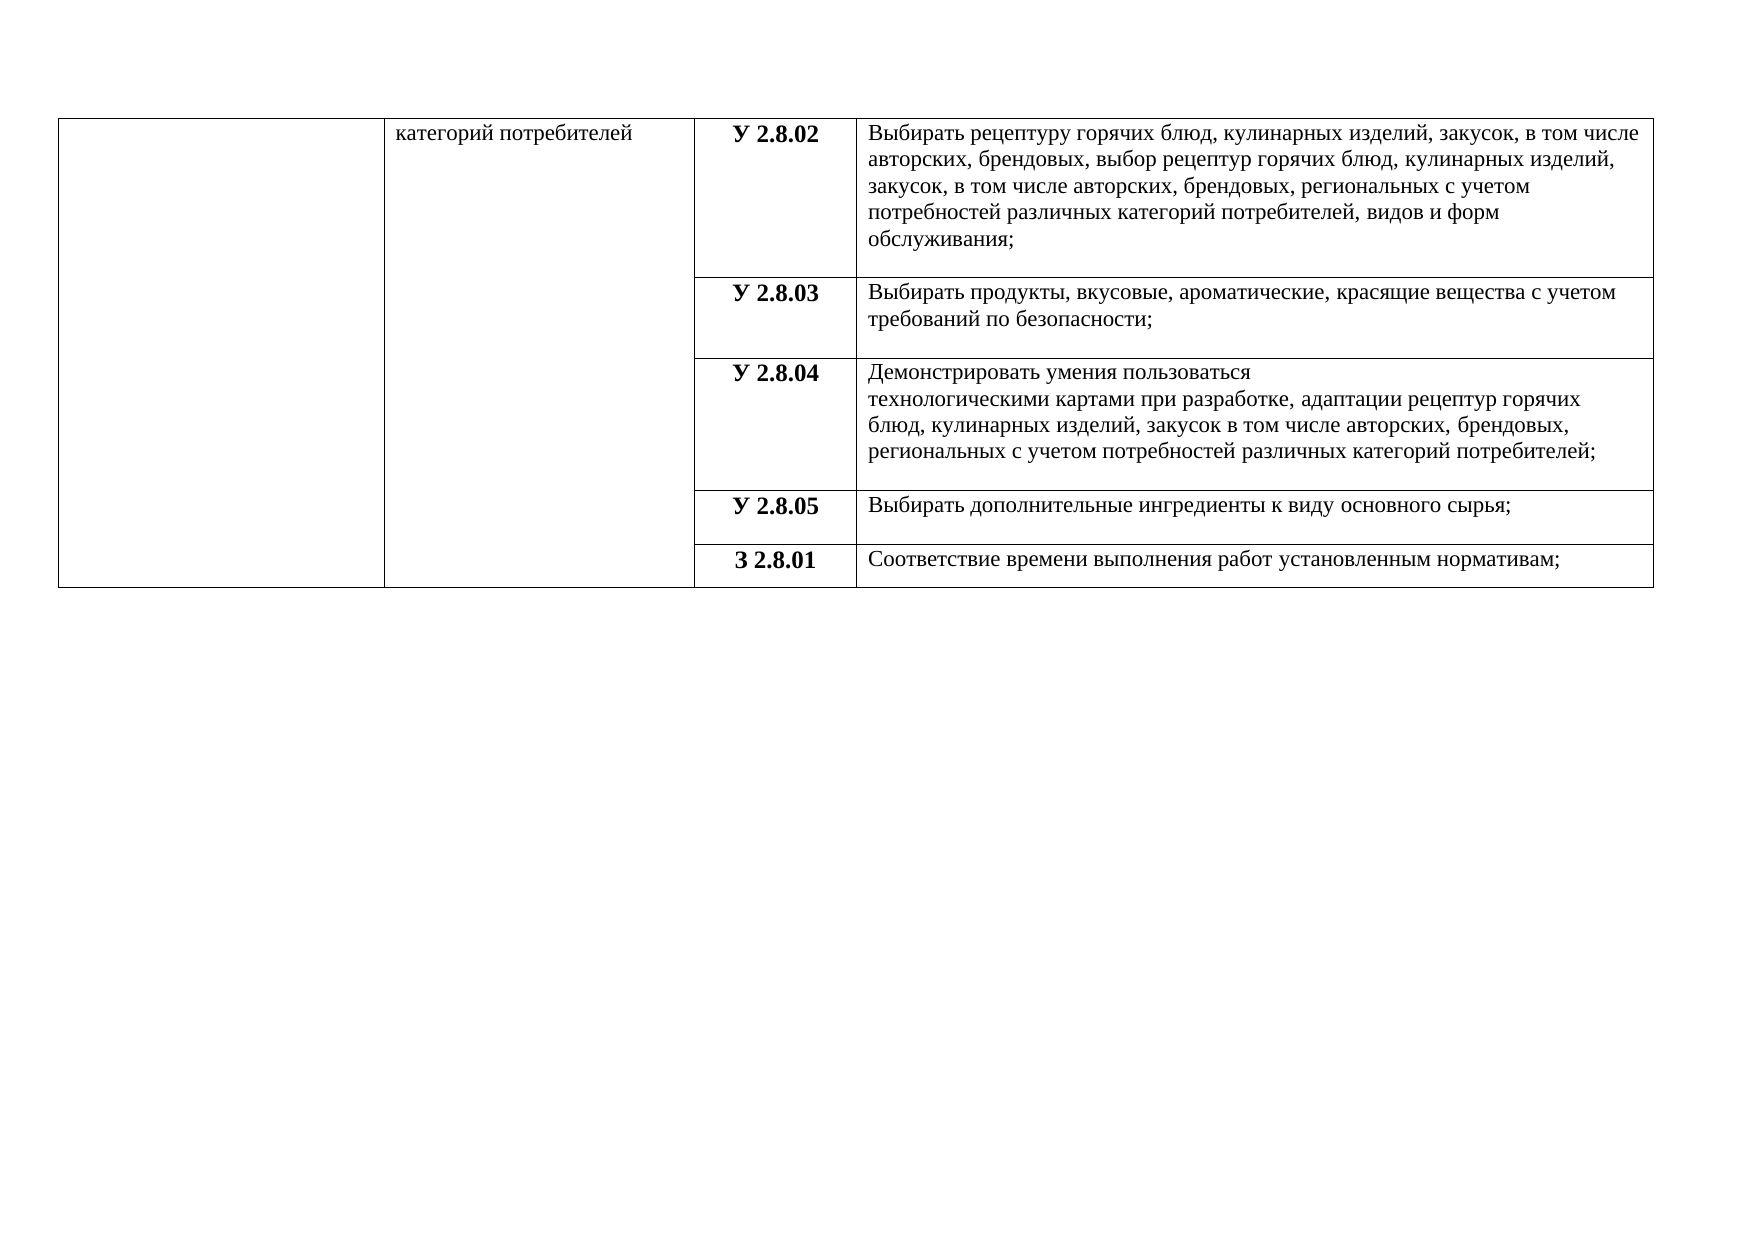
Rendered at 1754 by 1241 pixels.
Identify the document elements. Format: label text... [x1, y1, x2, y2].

table_cell У 2.8.02 [695, 119, 856, 277]
table_cell З 2.8.01 [695, 545, 856, 587]
table_cell Соответствие времени выполнения работ установленным нормативам; [857, 545, 1653, 587]
table_cell У 2.8.04 [695, 359, 856, 490]
table_cell Демонстрировать умения пользоваться технологическими картами при разработке, адаптации рецептур горячих блюд, кулинарных изделий, закусок в том числе авторских, брендовых, региональных с учетом потребностей различных категорий потребителей; [857, 359, 1653, 490]
table_cell У 2.8.03 [695, 278, 856, 357]
table_cell Выбирать дополнительные ингредиенты к виду основного сырья; [857, 491, 1653, 544]
table_cell Выбирать продукты, вкусовые, ароматические, красящие вещества с учетом требований по безопасности; [857, 278, 1653, 357]
table_cell У 2.8.05 [695, 491, 856, 544]
table_cell Выбирать рецептуру горячих блюд, кулинарных изделий, закусок, в том числе авторских, брендовых, выбор рецептур горячих блюд, кулинарных изделий, закусок, в том числе авторских, брендовых, региональных с учетом потребностей различных категорий потребителей, видов и форм обслуживания; [857, 119, 1653, 277]
